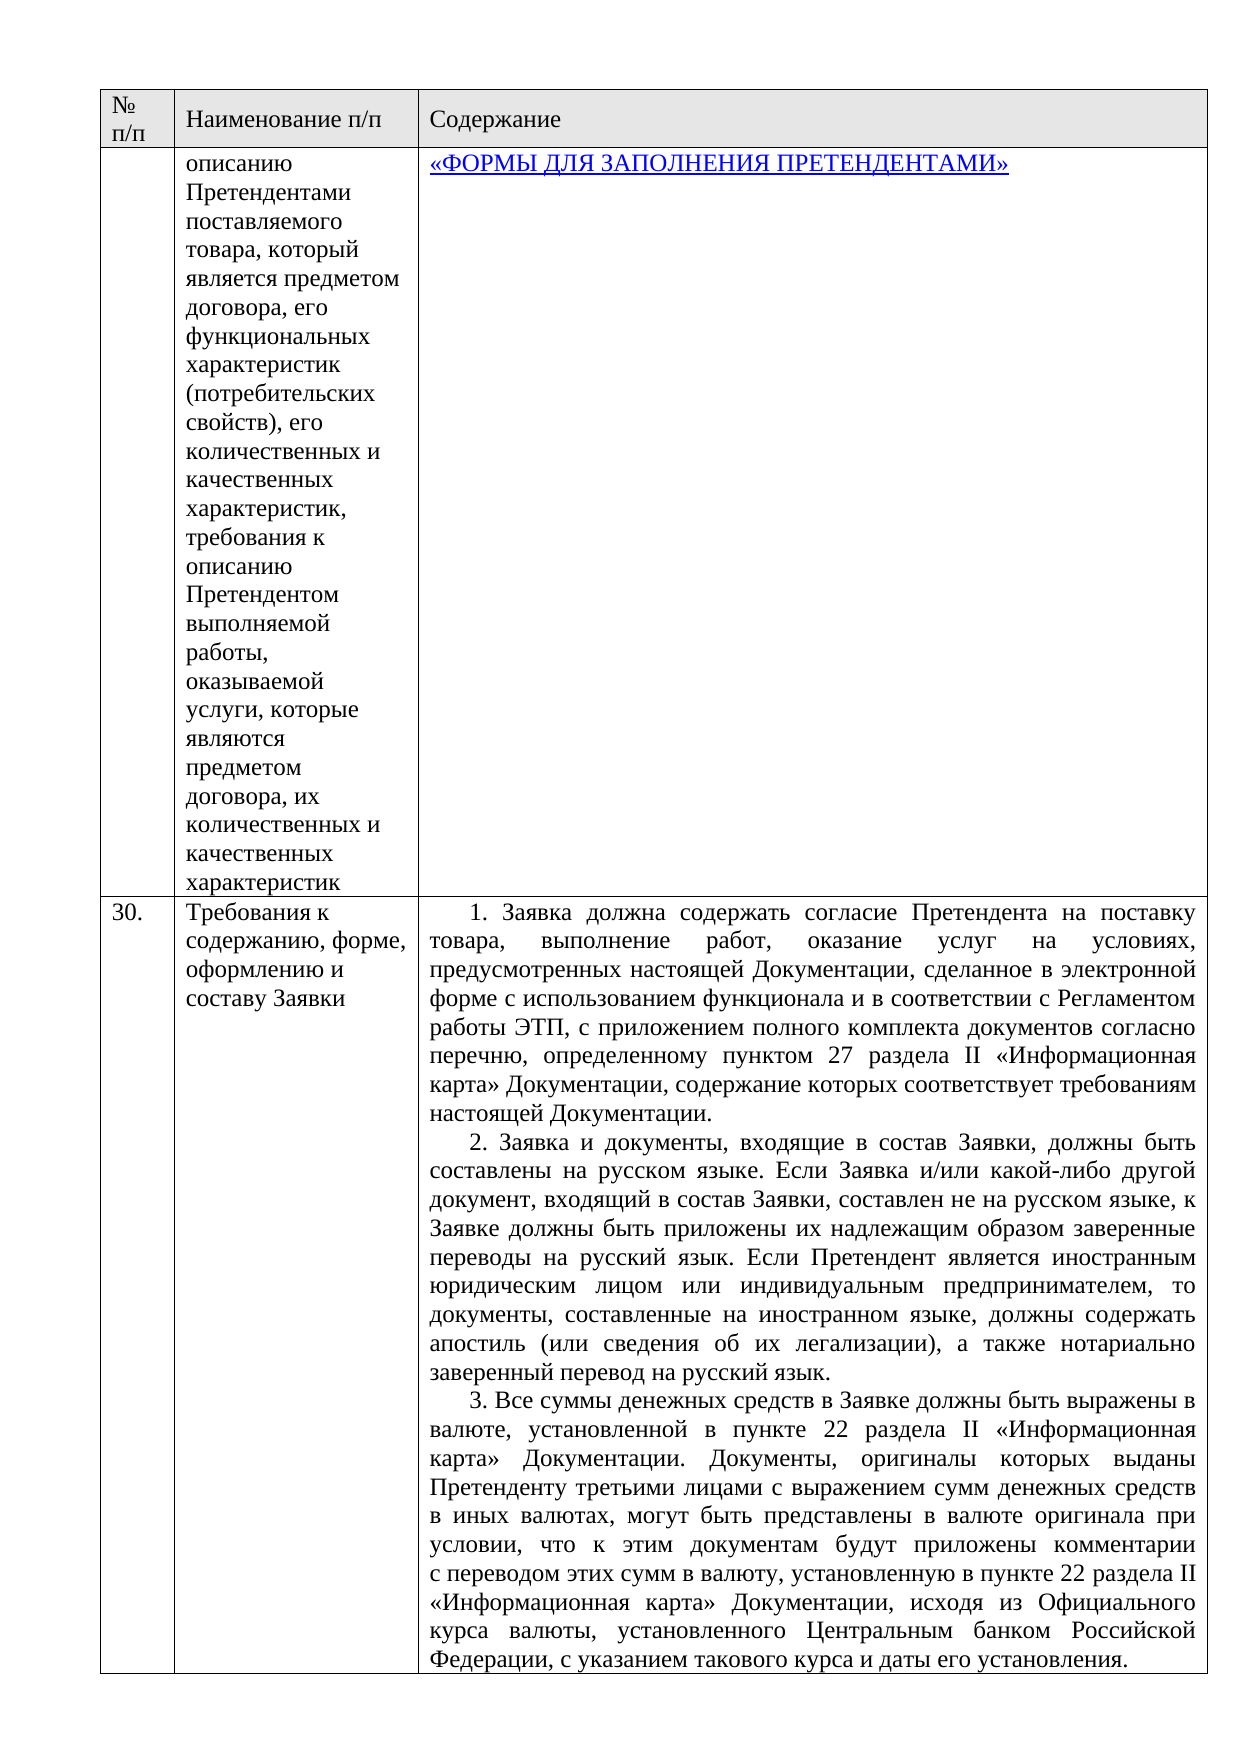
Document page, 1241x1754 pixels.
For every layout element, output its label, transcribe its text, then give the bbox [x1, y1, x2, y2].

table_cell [175, 897, 418, 1673]
table_header № п/п [101, 90, 174, 147]
table_header Содержание [419, 90, 1207, 147]
table_header Наименование п/п [175, 90, 418, 147]
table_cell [419, 148, 1207, 896]
table_cell [101, 897, 174, 1673]
table_cell [101, 148, 174, 896]
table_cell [419, 897, 1207, 1673]
